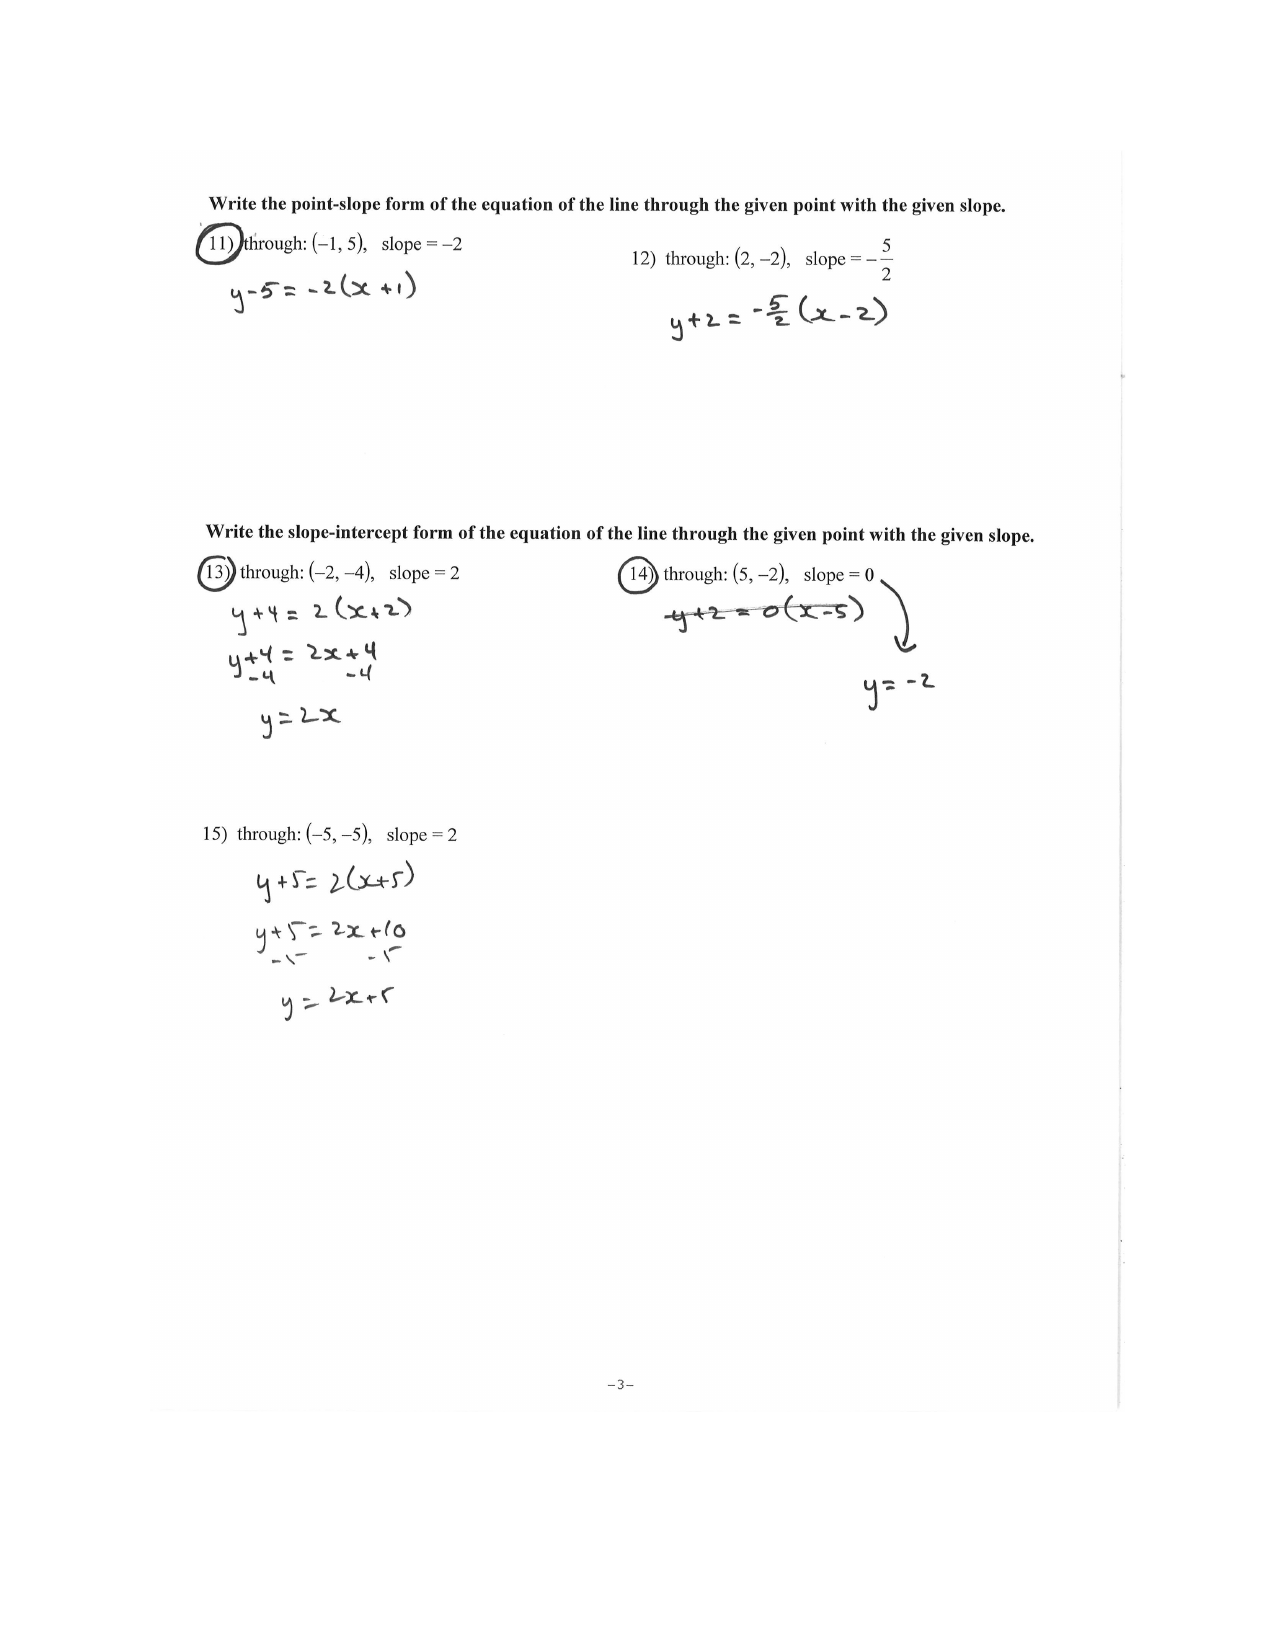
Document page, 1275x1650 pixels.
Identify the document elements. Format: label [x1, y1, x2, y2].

picture [150, 150, 1125, 1412]
